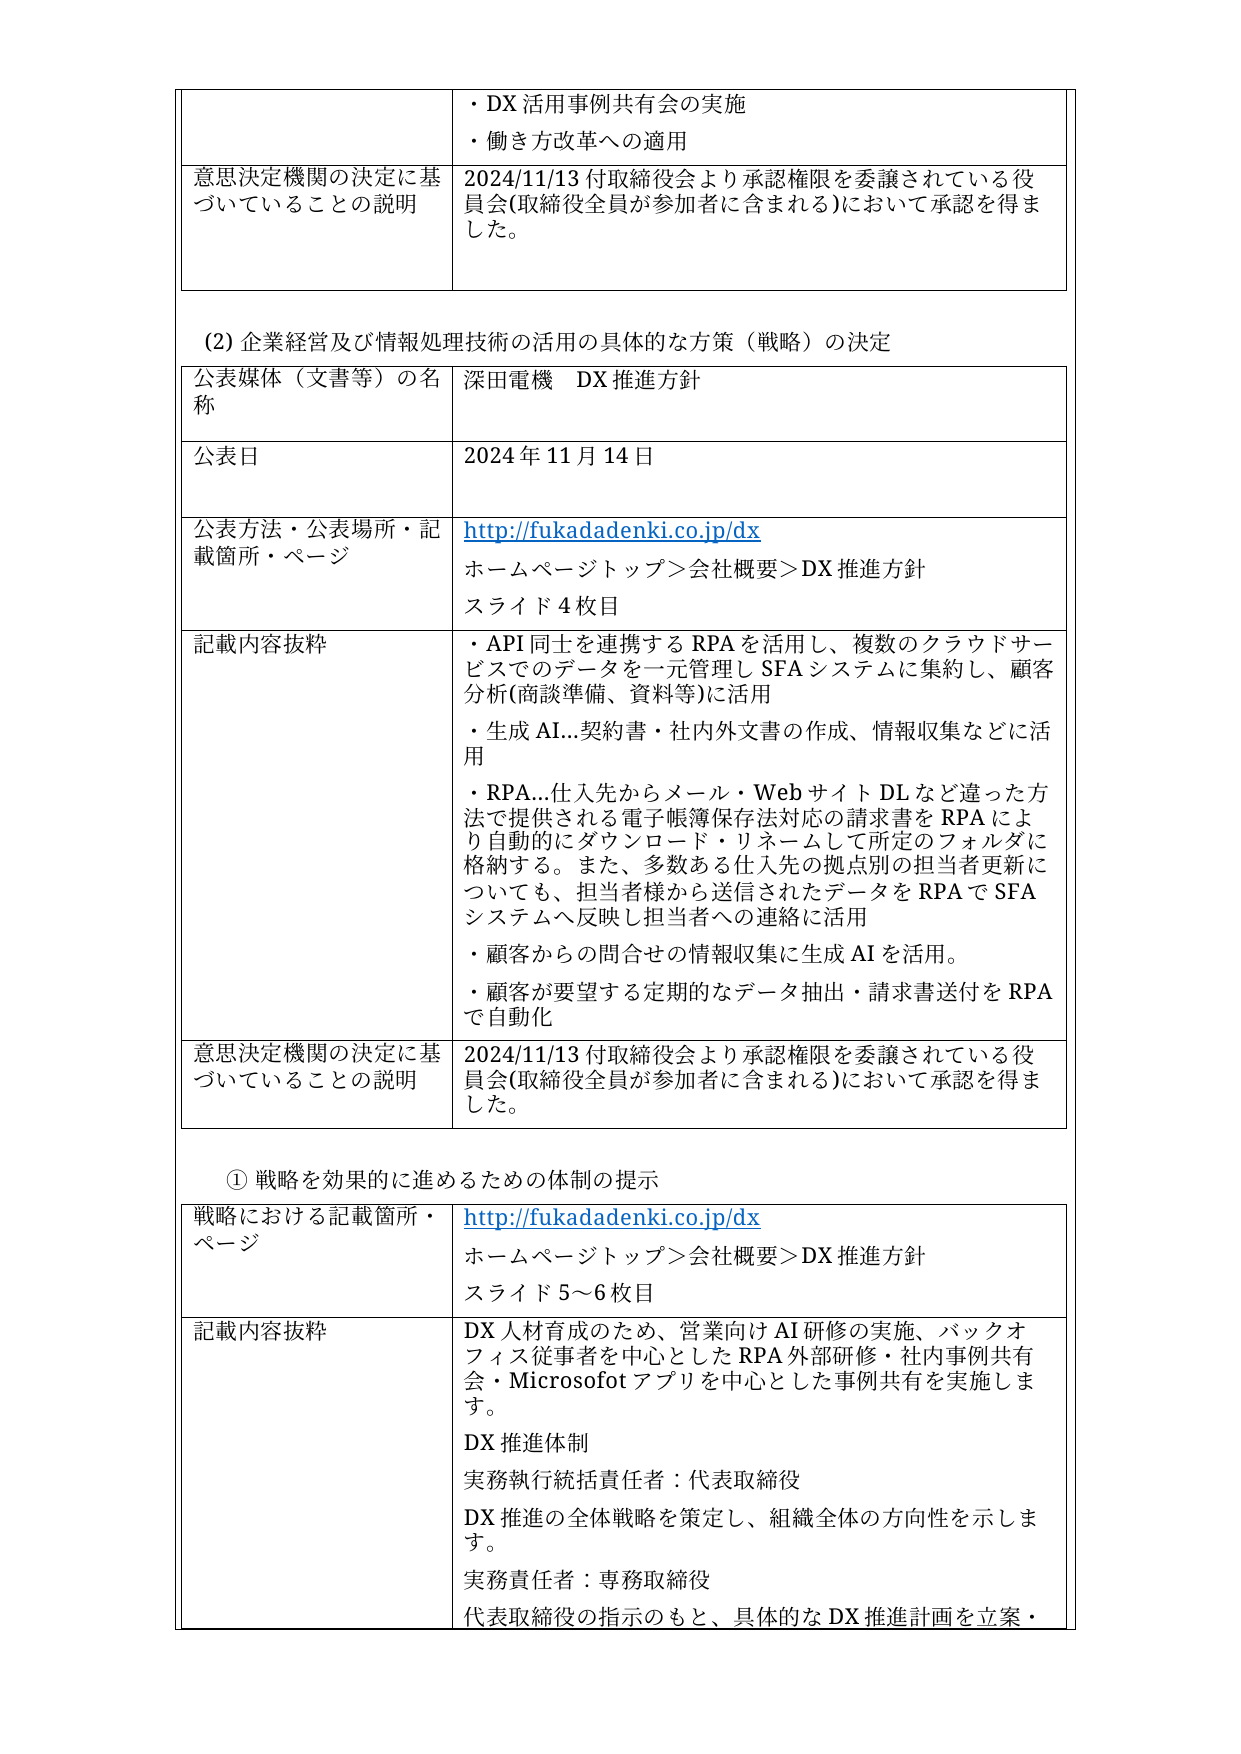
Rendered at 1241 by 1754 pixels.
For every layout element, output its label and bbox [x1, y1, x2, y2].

table_cell [176, 90, 1075, 1629]
